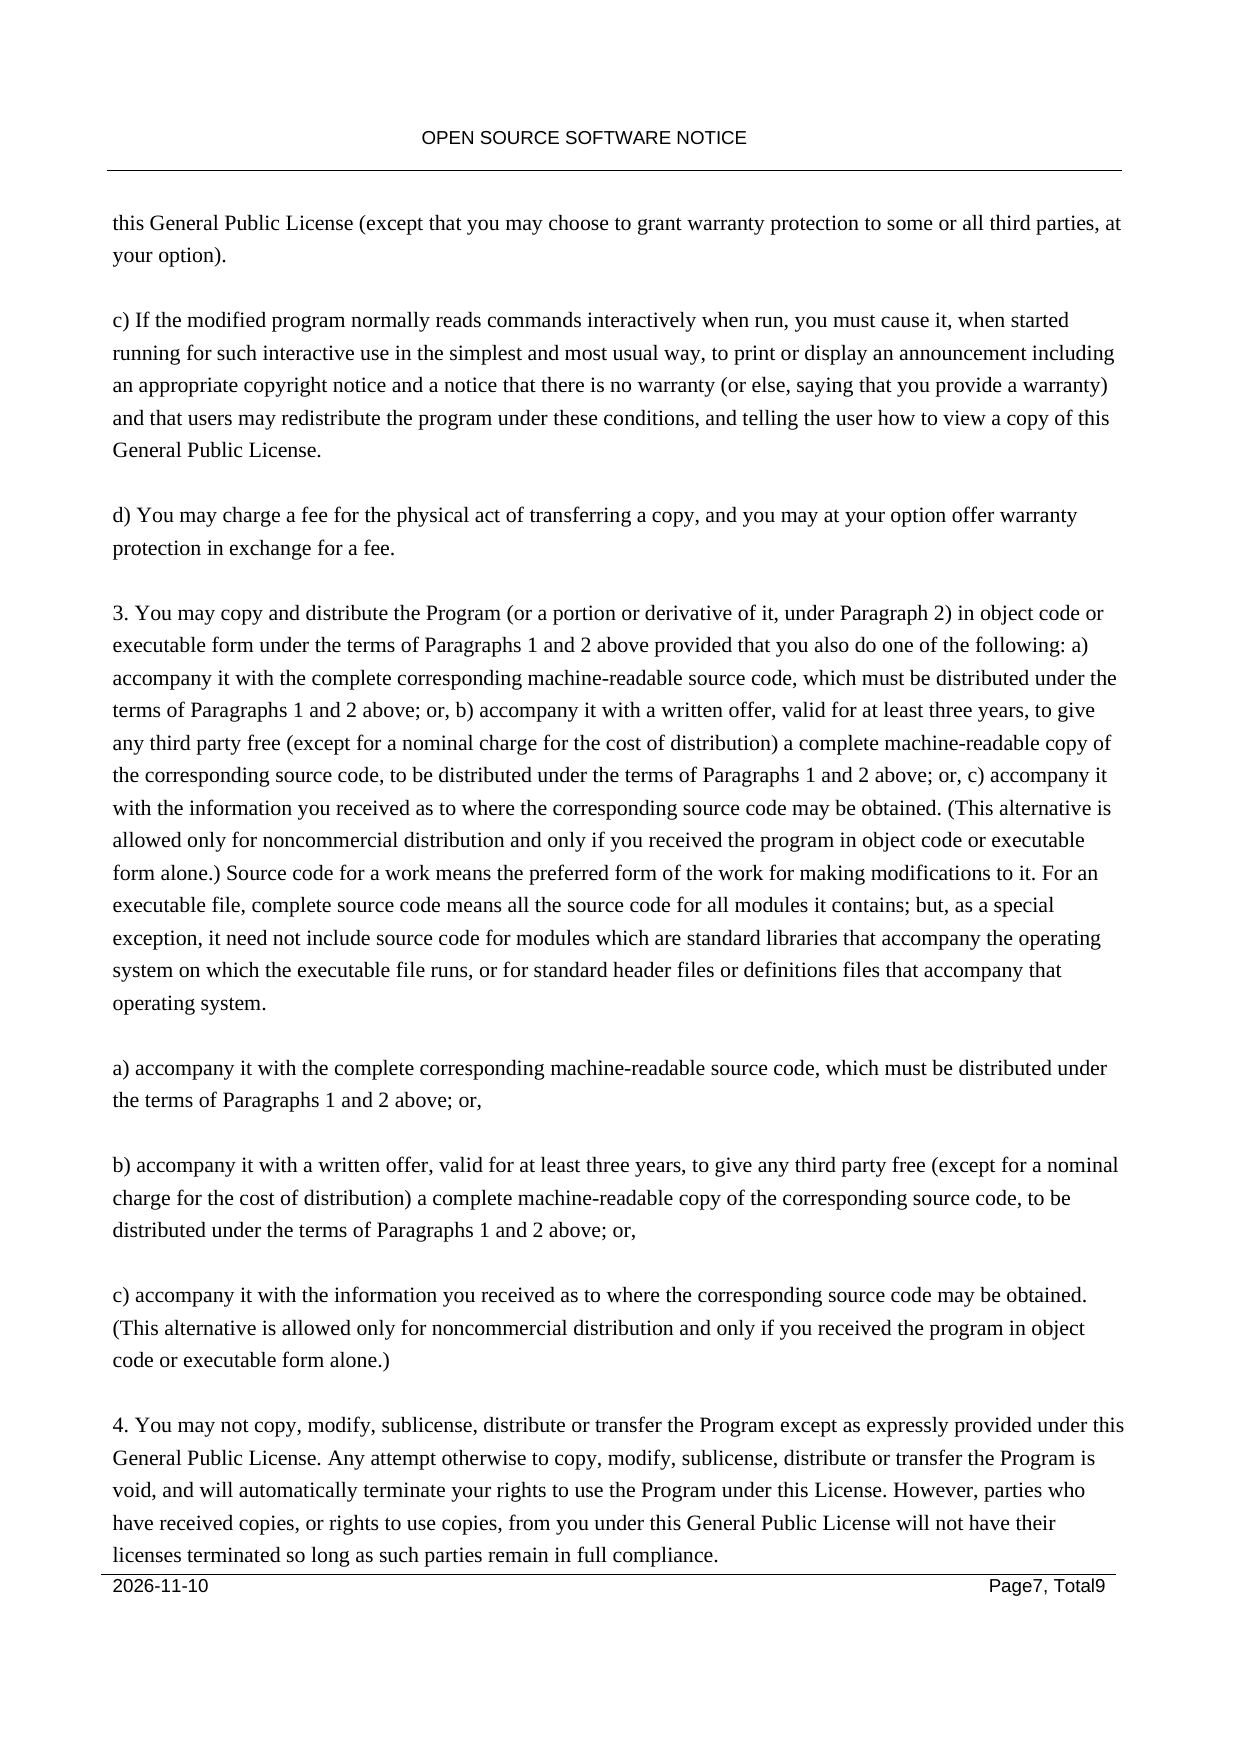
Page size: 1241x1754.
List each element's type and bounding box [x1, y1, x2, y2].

text [112, 206, 1128, 1571]
